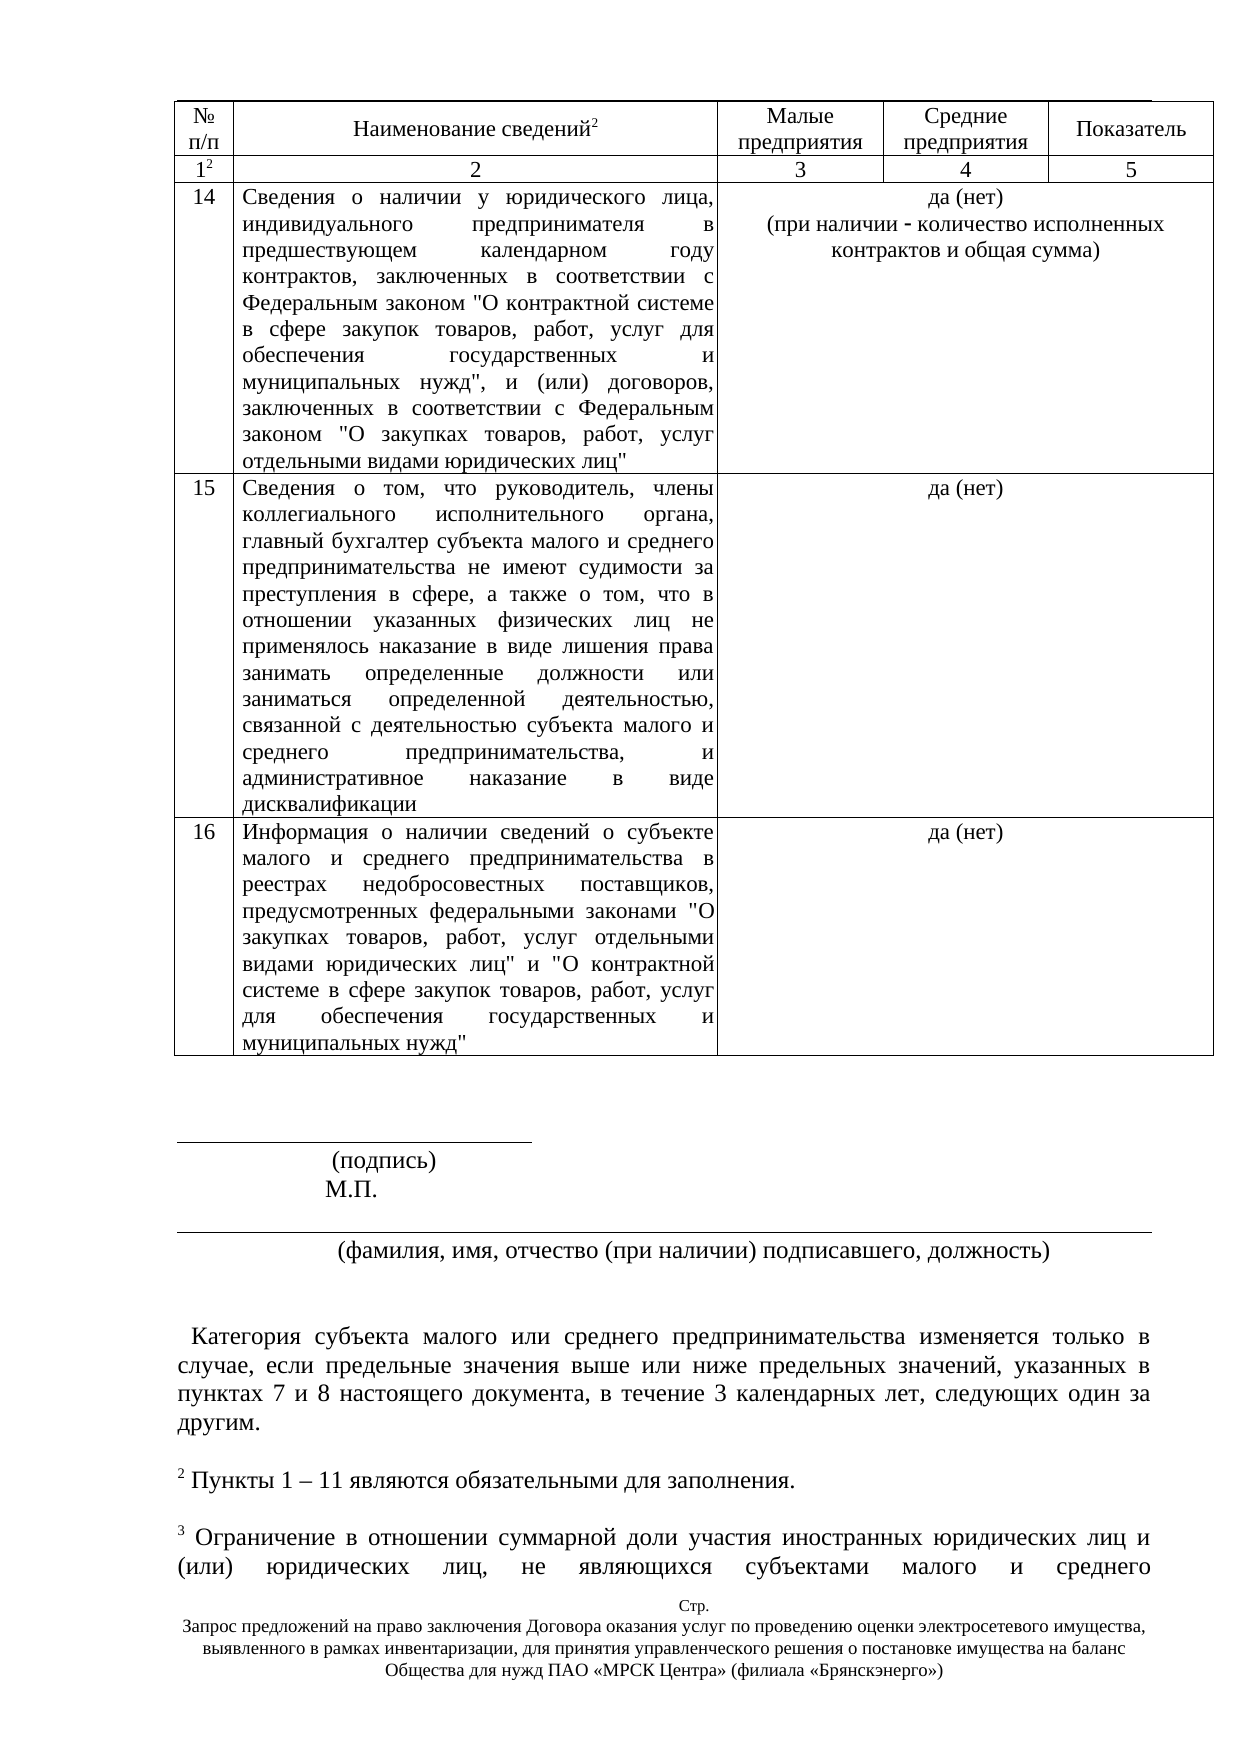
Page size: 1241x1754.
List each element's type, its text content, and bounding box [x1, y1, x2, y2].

table_header № п/п [175, 102, 233, 155]
table_header Средние предприятия [884, 102, 1048, 155]
table_cell 5 [1049, 156, 1213, 182]
table_cell 12 [175, 156, 233, 182]
table_cell Сведения о наличии у юридического лица, индивидуального предпринимателя в предшествующем календарном году контрактов, заключенных в соответствии с Федеральным законом "О контрактной системе в сфере закупок товаров, работ, услуг для обеспечения государственных и муниципальных нужд", и (или) договоров, заключенных в соответствии с Федеральным законом "О закупках товаров, работ, услуг отдельными видами юридических лиц" [234, 183, 717, 473]
text Категория субъекта малого или среднего предпринимательства изменяется только в случае, если предельные значения выше или ниже предельных значений, указанных в пунктах 7 и 8 настоящего документа, в течение 3 календарных лет, следующих один за другим. [177, 1321, 1152, 1436]
table_cell 2 [234, 156, 717, 182]
table_cell 4 [884, 156, 1048, 182]
text 2 Пункты 1 – 11 являются обязательными для заполнения. [177, 1465, 1152, 1493]
table_header Показатель [1049, 102, 1213, 155]
table_cell 14 [175, 183, 233, 473]
table_cell 15 [175, 474, 233, 817]
table_cell да (нет) [718, 818, 1213, 1055]
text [177, 1522, 1152, 1580]
table_cell Сведения о том, что руководитель, члены коллегиального исполнительного органа, главный бухгалтер субъекта малого и среднего предпринимательства не имеют судимости за преступления в сфере, а также о том, что в отношении указанных физических лиц не применялось наказание в виде лишения права занимать определенные должности или заниматься определенной деятельностью, связанной с деятельностью субъекта малого и среднего предпринимательства, и административное наказание в виде дисквалификации [234, 474, 717, 817]
table_cell да (нет) (при наличии количество исполненных контрактов и общая сумма) [718, 183, 1213, 473]
table_cell 3 [718, 156, 883, 182]
table_header Малые предприятия [718, 102, 883, 155]
table_cell 16 [175, 818, 233, 1055]
text (подпись) [177, 1143, 532, 1174]
text М.П. [266, 1174, 1152, 1203]
table_cell да (нет) [718, 474, 1213, 817]
text (фамилия, имя, отчество (при наличии) подписавшего, должность) [177, 1233, 1152, 1263]
table_cell Информация о наличии сведений о субъекте малого и среднего предпринимательства в реестрах недобросовестных поставщиков, предусмотренных федеральными законами "О закупках товаров, работ, услуг отдельными видами юридических лиц" и "О контрактной системе в сфере закупок товаров, работ, услуг для обеспечения государственных и муниципальных нужд" [234, 818, 717, 1055]
table_header Наименование сведений2 [234, 102, 717, 155]
